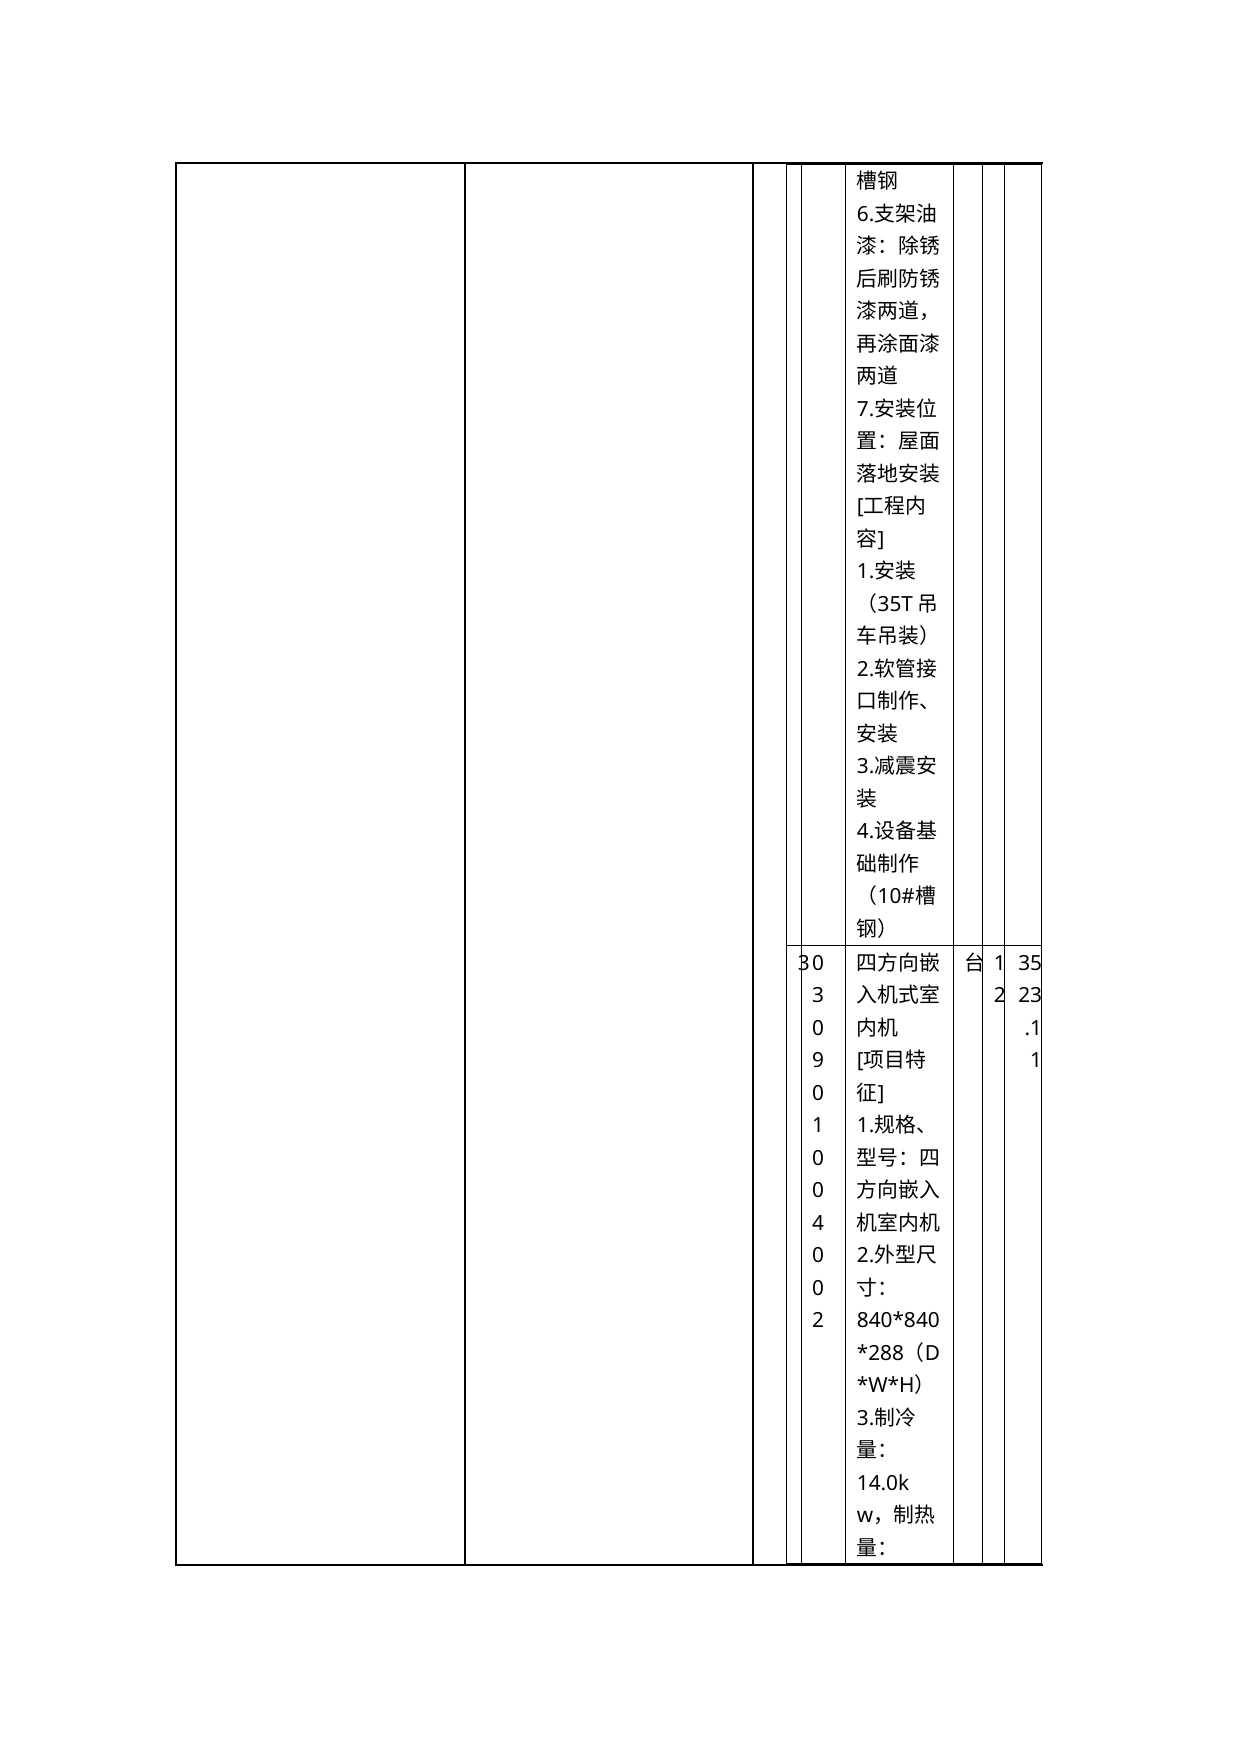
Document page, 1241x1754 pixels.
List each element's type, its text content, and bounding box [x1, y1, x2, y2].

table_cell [754, 164, 786, 1564]
table_cell [466, 164, 752, 1564]
table_cell 1 [177, 164, 464, 1564]
